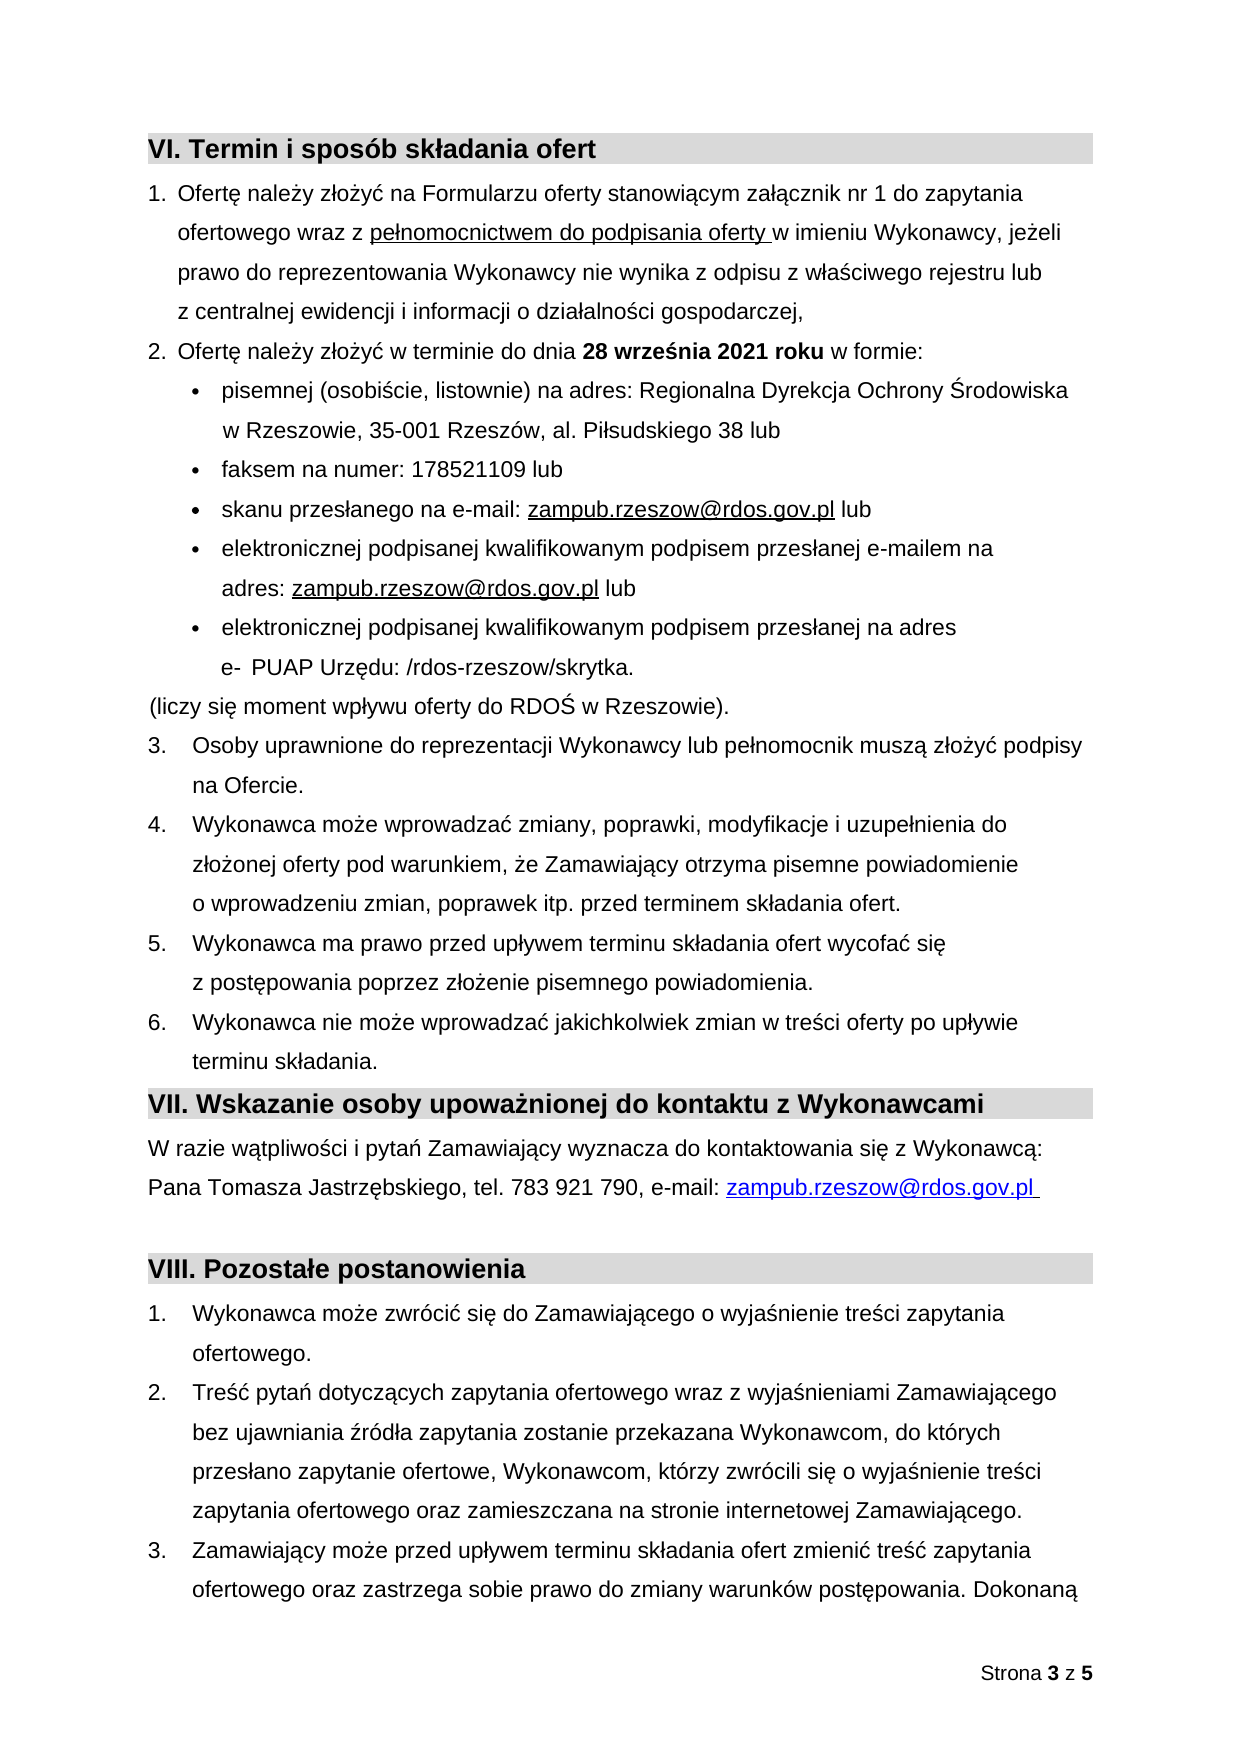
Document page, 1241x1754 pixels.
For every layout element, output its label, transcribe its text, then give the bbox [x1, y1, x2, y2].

text W razie wątpliwości i pytań Zamawiający wyznacza do kontaktowania się z Wykonawcą: Pana Tomasza Jastrzębskiego, tel. 783 921 790, e-mail: zampub.rzeszow@rdos.gov.pl [148, 1135, 1093, 1201]
list Wykonawca ma prawo przed upływem terminu składania ofert wycofać się z postępowania poprzez złożenie pisemnego powiadomienia. [148, 930, 1093, 996]
list pisemnej (osobiście, listownie) na adres: Regionalna Dyrekcja Ochrony Środowiska w Rzeszowie, 35-001 Rzeszów, al. Piłsudskiego 38 lub [192, 377, 1093, 443]
list skanu przesłanego na e-mail: zampub.rzeszow@rdos.gov.pl lub [151, 496, 1093, 522]
subtitle VII. Wskazanie osoby upoważnionej do kontaktu z Wykonawcami [148, 1088, 1093, 1119]
list Ofertę należy złożyć w terminie do dnia 28 września 2021 roku w formie: [148, 338, 1093, 364]
list elektronicznej podpisanej kwalifikowanym podpisem przesłanej na adres e- PUAP Urzędu: /rdos-rzeszow/skrytka. [151, 614, 1093, 680]
subtitle VI. Termin i sposób składania ofert [148, 133, 1093, 164]
list Wykonawca może wprowadzać zmiany, poprawki, modyfikacje i uzupełnienia do złożonej oferty pod warunkiem, że Zamawiający otrzyma pisemne powiadomienie o wprowadzeniu zmian, poprawek itp. przed terminem składania ofert. [148, 811, 1093, 917]
list Wykonawca może zwrócić się do Zamawiającego o wyjaśnienie treści zapytania ofertowego. [148, 1300, 1093, 1366]
list Ofertę należy złożyć na Formularzu oferty stanowiącym załącznik nr 1 do zapytania ofertowego wraz z pełnomocnictwem do podpisania oferty w imieniu Wykonawcy, jeżeli prawo do reprezentowania Wykonawcy nie wynika z odpisu z właściwego rejestru lub z centralnej ewidencji i informacji o działalności gospodarczej, [148, 180, 1093, 324]
list Treść pytań dotyczących zapytania ofertowego wraz z wyjaśnieniami Zamawiającego bez ujawniania źródła zapytania zostanie przekazana Wykonawcom, do których przesłano zapytanie ofertowe, Wykonawcom, którzy zwrócili się o wyjaśnienie treści zapytania ofertowego oraz zamieszczana na stronie internetowej Zamawiającego. [148, 1379, 1093, 1524]
text (liczy się moment wpływu oferty do RDOŚ w Rzeszowie). [149, 693, 1093, 719]
list faksem na numer: 178521109 lub [151, 456, 1093, 482]
list elektronicznej podpisanej kwalifikowanym podpisem przesłanej e-mailem na adres: zampub.rzeszow@rdos.gov.pl lub [151, 535, 1093, 601]
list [148, 1537, 1093, 1603]
subtitle VIII. Pozostałe postanowienia [148, 1253, 1093, 1284]
list Wykonawca nie może wprowadzać jakichkolwiek zmian w treści oferty po upływie terminu składania. [148, 1009, 1093, 1075]
list Osoby uprawnione do reprezentacji Wykonawcy lub pełnomocnik muszą złożyć podpisy na Ofercie. [148, 732, 1093, 798]
